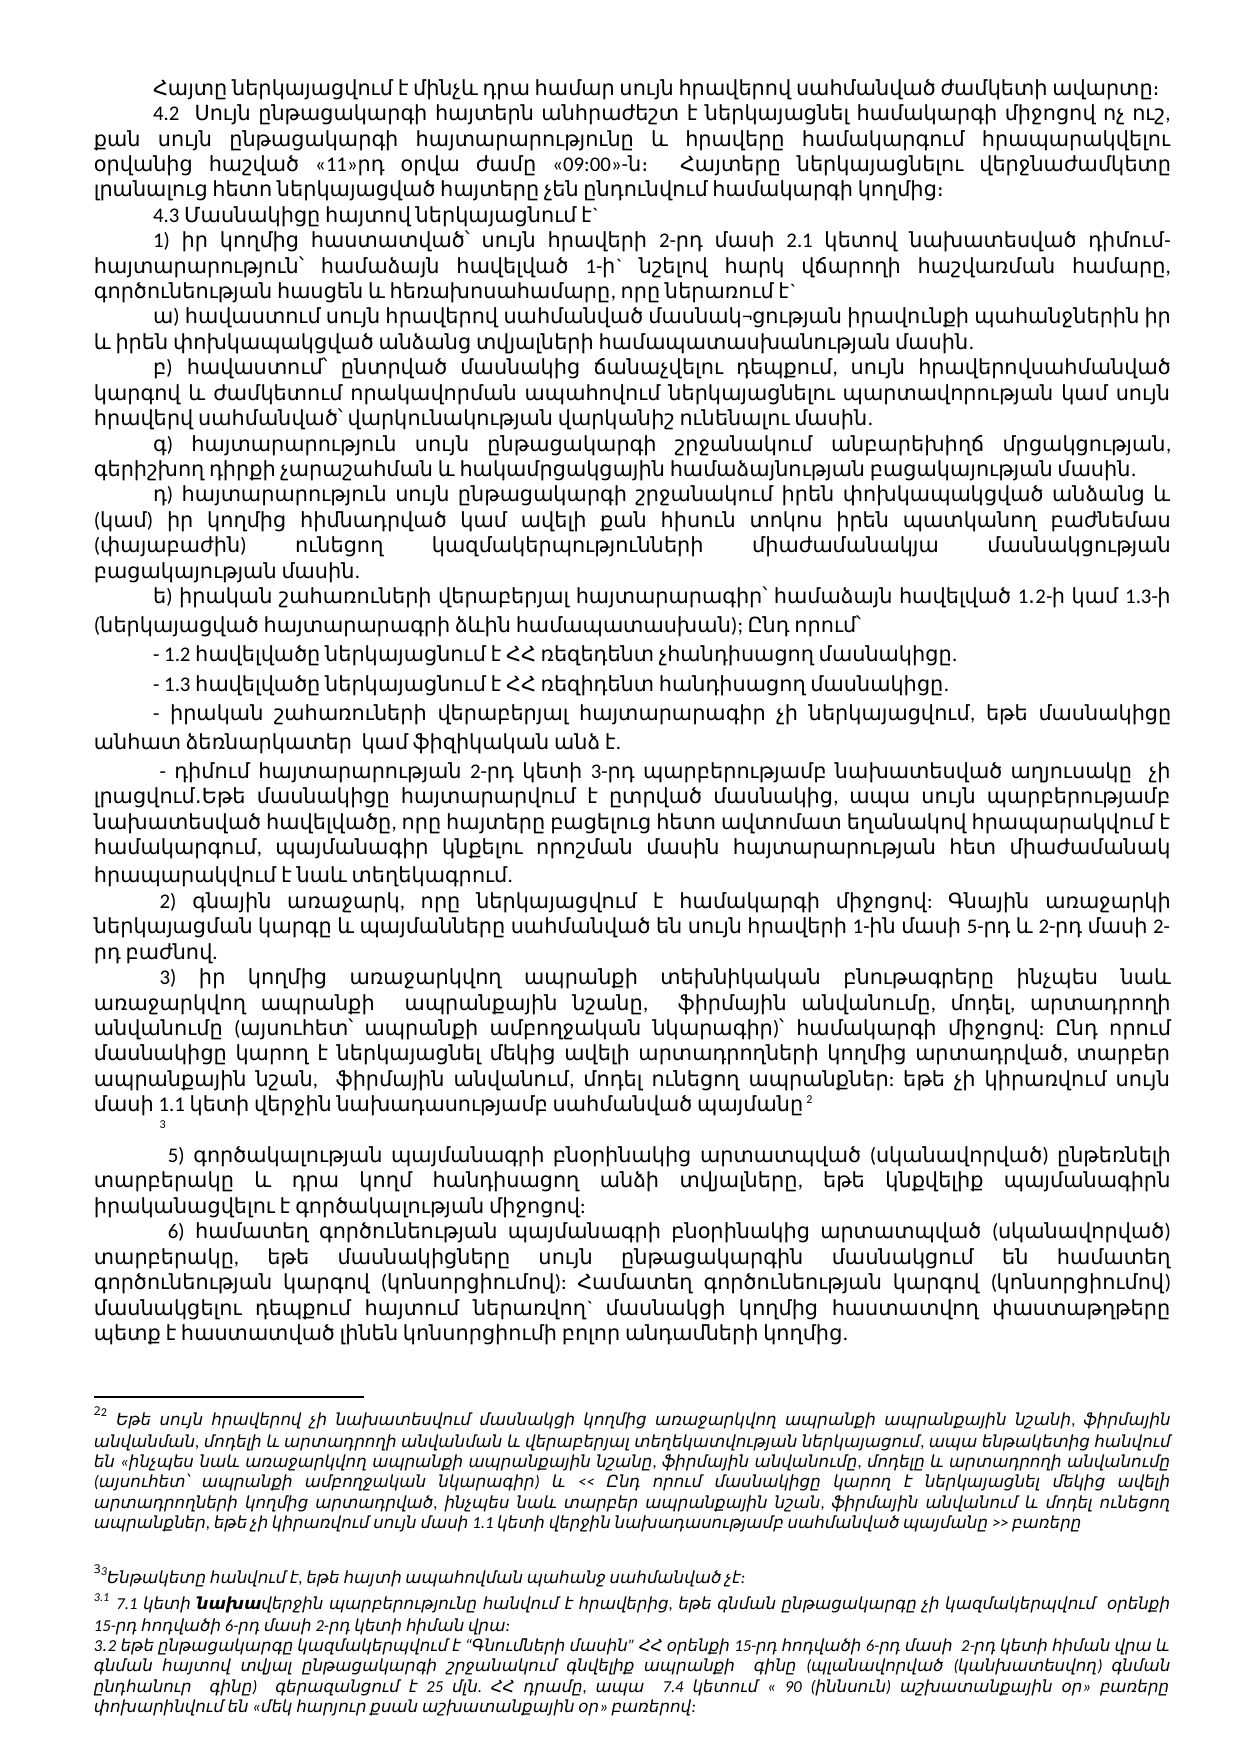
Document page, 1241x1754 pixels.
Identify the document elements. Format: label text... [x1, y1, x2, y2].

text 5) գործակալության պայմանագրի բնօրինակից արտատպված (սկանավորված) ընթեռնելի տարբերակը և դրա կողմ հանդիսացող անձի տվյալները, եթե կնքվելիք պայմանագիրն իրականացվելու է գործակալության միջոցով: [94, 1142, 1171, 1218]
text 4.3 Մասնակիցը հայտով ներկայացնում է` [94, 202, 1171, 227]
text 1) իր կողմից հաստատված՝ սույն հրավերի 2-րդ մասի 2.1 կետով նախատեսված դիմում-հայտարարություն՝ համաձայն հավելված 1-ի` նշելով հարկ վճարողի հաշվառման համարը, գործունեության հասցեն և հեռախոսահամարը, որը ներառում է` [94, 227, 1171, 304]
text դ) հայտարարություն սույն ընթացակարգի շրջանակում իրեն փոխկապակցված անձանց և (կամ) իր կողմից հիմնադրված կամ ավելի քան հիսուն տոկոս իրեն պատկանող բաժնեմաս (փայաբաժին) ունեցող կազմակերպությունների միաժամանակյա մասնակցության բացակայության մասին. [94, 482, 1171, 583]
text 2) գնային առաջարկ, որը ներկայացվում է համակարգի միջոցով: Գնային առաջարկի ներկայացման կարգը և պայմանները սահմանված են սույն հրավերի 1-ին մասի 5-րդ և 2-րդ մասի 2-րդ բաժնով. [94, 888, 1171, 964]
text 3 [94, 1117, 1171, 1142]
text 4.2 Սույն ընթացակարգի հայտերն անհրաժեշտ է ներկայացնել համակարգի միջոցով ոչ ուշ, քան սույն ընթացակարգի հայտարարությունը և հրավերը համակարգում հրապարակվելու օրվանից հաշված «11»րդ օրվա ժամը «09:00»-ն։ Հայտերը ներկայացնելու վերջնաժամկետը լրանալուց հետո ներկայացված հայտերը չեն ընդունվում համակարգի կողմից։ [94, 100, 1171, 202]
text բ) հավաստում՝ ընտրված մասնակից ճանաչվելու դեպքում, սույն հրավերովսահմանված կարգով և ժամկետում որակավորման ապահովում ներկայացնելու պարտավորության կամ սույն հրավերվ սահմանված՝ վարկունակության վարկանիշ ունենալու մասին. [94, 354, 1171, 431]
text - իրական շահառուների վերաբերյալ հայտարարագիր չի ներկայացվում, եթե մասնակիցը անհատ ձեռնարկատեր կամ ֆիզիկական անձ է. [94, 700, 1171, 754]
text Հայտը ներկայացվում է մինչև դրա համար սույն հրավերով սահմանված ժամկետի ավարտը։ [94, 75, 1171, 100]
text 3) իր կողմից առաջարկվող ապրանքի տեխնիկական բնութագրերը ինչպես նաև առաջարկվող ապրանքի ապրանքային նշանը, ֆիրմային անվանումը, մոդել, արտադրողի անվանումը (այսուհետ՝ ապրանքի ամբողջական նկարագիր)՝ համակարգի միջոցով: Ընդ որում մասնակիցը կարող է ներկայացնել մեկից ավելի արտադրողների կողմից արտադրված, տարբեր ապրանքային նշան, ֆիրմային անվանում, մոդել ունեցող ապրանքներ: եթե չի կիրառվում սույն մասի 1.1 կետի վերջին նախադասությամբ սահմանված պայմանը 2 [94, 964, 1171, 1117]
text - 1.3 հավելվածը ներկայացնում է ՀՀ ռեզիդենտ հանդիսացող մասնակիցը. [94, 671, 1171, 696]
text ե) իրական շահառուների վերաբերյալ հայտարարագիր՝ համաձայն հավելված 1․2-ի կամ 1.3-ի (ներկայացված հայտարարագրի ձևին համապատասխան); Ընդ որում՝ [94, 583, 1171, 638]
text գ) հայտարարություն սույն ընթացակարգի շրջանակում անբարեխիղճ մրցակցության, գերիշխող դիրքի չարաշահման և հակամրցակցային համաձայնության բացակայության մասին. [94, 431, 1171, 482]
text 6) համատեղ գործունեության պայմանագրի բնօրինակից արտատպված (սկանավորված) տարբերակը, եթե մասնակիցները սույն ընթացակարգին մասնակցում են համատեղ գործունեության կարգով (կոնսորցիումով): Համատեղ գործունեության կարգով (կոնսորցիումով) մասնակցելու դեպքում հայտում ներառվող` մասնակցի կողմից հաստատվող փաստաթղթերը պետք է հաստատված լինեն կոնսորցիումի բոլոր անդամների կողմից. [94, 1218, 1171, 1346]
text - 1.2 հավելվածը ներկայացնում է ՀՀ ռեզեդենտ չհանդիսացող մասնակիցը. [94, 642, 1171, 667]
text - դիմում հայտարարության 2-րդ կետի 3-րդ պարբերությամբ նախատեսված աղյուսակը չի լրացվում․Եթե մասնակիցը հայտարարվում է ըտրված մասնակից, ապա սույն պարբերությամբ նախատեսված հավելվածը, որը հայտերը բացելուց հետո ավտոմատ եղանակով հրապարակվում է համակարգում, պայմանագիր կնքելու որոշման մասին հայտարարության հետ միաժամանակ հրապարակվում է նաև տեղեկագրում. [94, 758, 1171, 888]
text ա) հավաստում սույն հրավերով սահմանված մասնակ¬ցության իրավունքի պահանջներին իր և իրեն փոխկապակցված անձանց տվյալների համապատասխանության մասին. [94, 304, 1171, 354]
